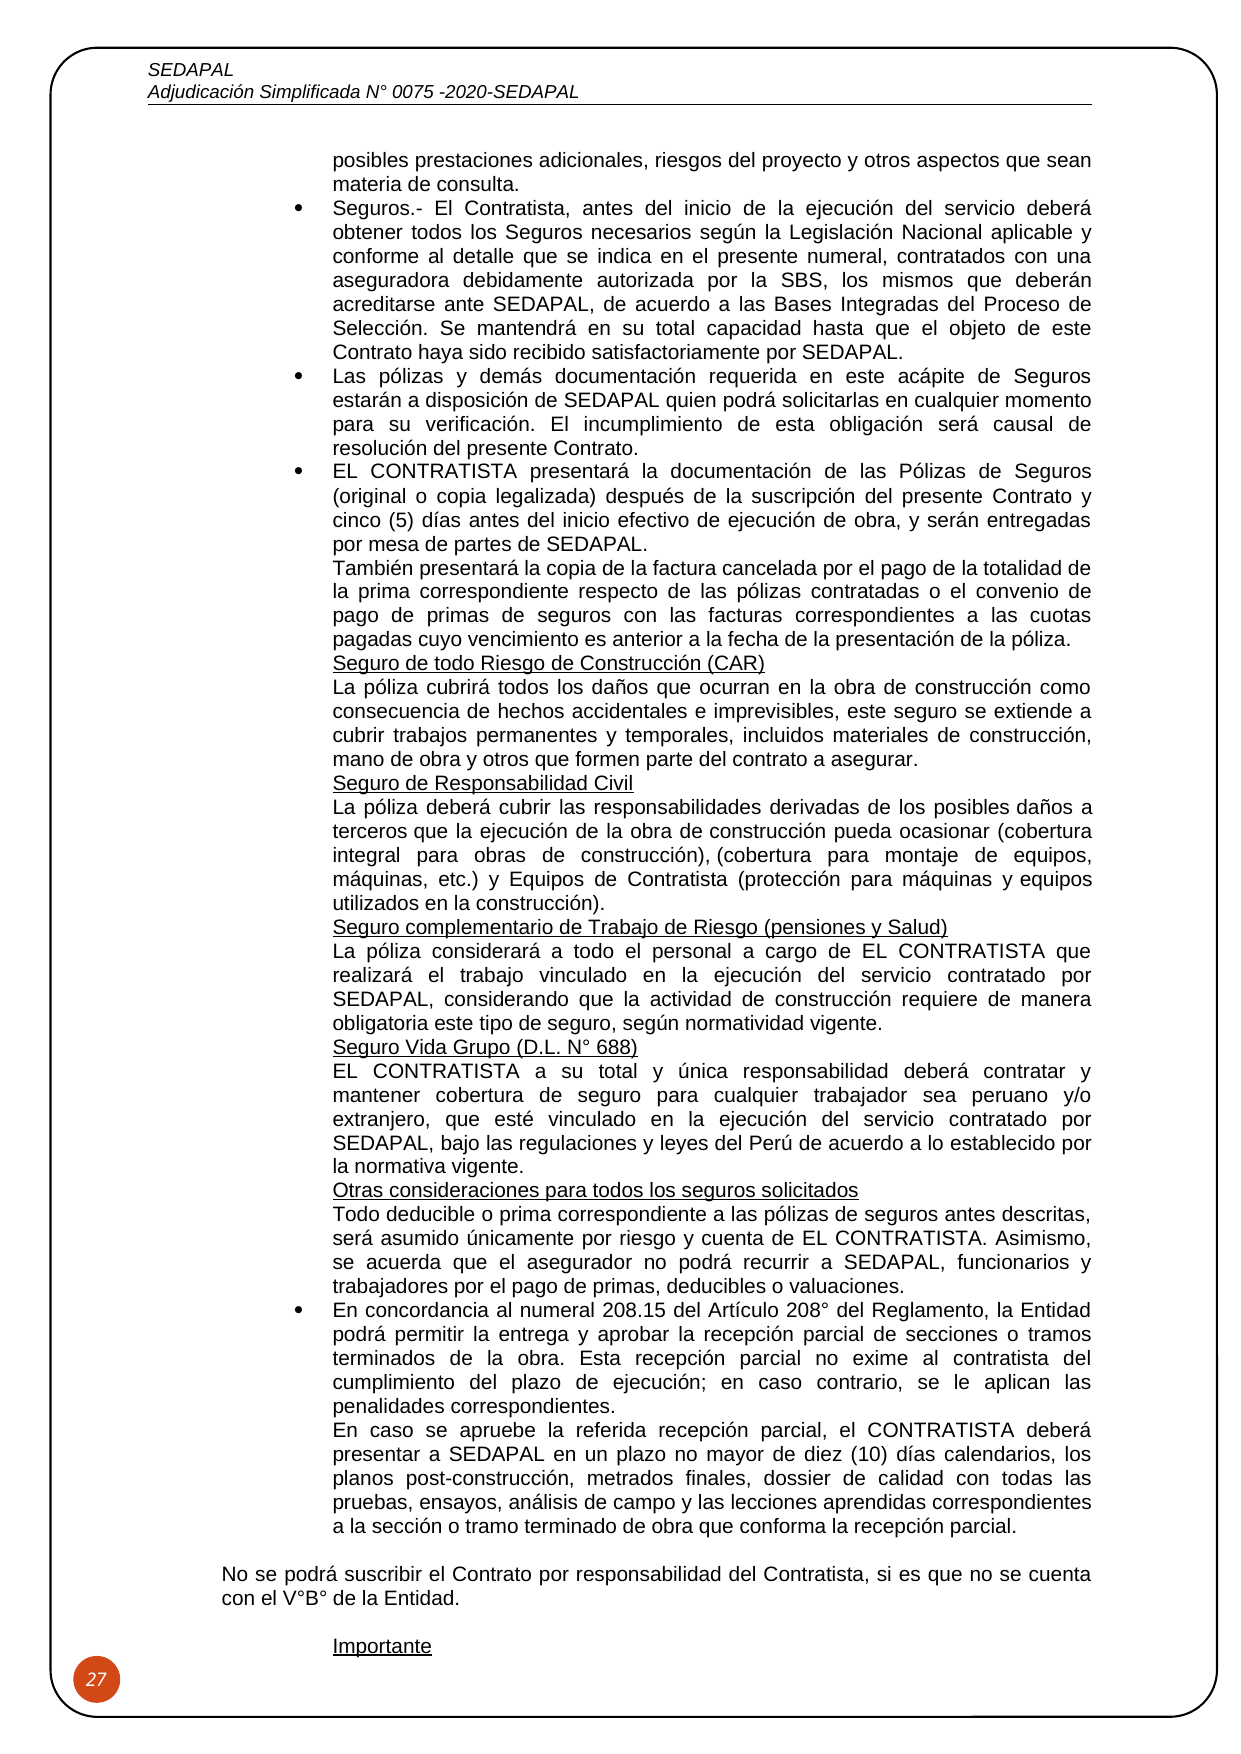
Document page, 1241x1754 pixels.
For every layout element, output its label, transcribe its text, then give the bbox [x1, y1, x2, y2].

text No se podrá suscribir el Contrato por responsabilidad del Contratista, si es que no se cuenta con el V°B° de la Entidad. [221, 1562, 1092, 1609]
list Las pólizas y demás documentación requerida en este acápite de Seguros estarán a disposición de SEDAPAL quien podrá solicitarlas en cualquier momento para su verificación. El incumplimiento de esta obligación será causal de resolución del presente Contrato. [295, 363, 1092, 459]
list Seguros.- El Contratista, antes del inicio de la ejecución del servicio deberá obtener todos los Seguros necesarios según la Legislación Nacional aplicable y conforme al detalle que se indica en el presente numeral, contratados con una aseguradora debidamente autorizada por la SBS, los mismos que deberán acreditarse ante SEDAPAL, de acuerdo a las Bases Integradas del Proceso de Selección. Se mantendrá en su total capacidad hasta que el objeto de este Contrato haya sido recibido satisfactoriamente por SEDAPAL. [295, 196, 1092, 363]
text Seguro de Responsabilidad Civil [332, 771, 1092, 795]
text Seguro Vida Grupo (D.L. N° 688) [332, 1034, 1092, 1058]
text La póliza considerará a todo el personal a cargo de EL CONTRATISTA que realizará el trabajo vinculado en la ejecución del servicio contratado por SEDAPAL, considerando que la actividad de construcción requiere de manera obligatoria este tipo de seguro, según normatividad vigente. [332, 939, 1092, 1034]
text Seguro complementario de Trabajo de Riesgo (pensiones y Salud) [332, 915, 1092, 939]
text Todo deducible o prima correspondiente a las pólizas de seguros antes descritas, será asumido únicamente por riesgo y cuenta de EL CONTRATISTA. Asimismo, se acuerda que el asegurador no podrá recurrir a SEDAPAL, funcionarios y trabajadores por el pago de primas, deducibles o valuaciones. [332, 1202, 1092, 1298]
text La póliza deberá cubrir las responsabilidades derivadas de los posibles daños a terceros que la ejecución de la obra de construcción pueda ocasionar (cobertura integral para obras de construcción), (cobertura para montaje de equipos, máquinas, etc.) y Equipos de Contratista (protección para máquinas y equipos utilizados en la construcción). [332, 795, 1092, 915]
text EL CONTRATISTA a su total y única responsabilidad deberá contratar y mantener cobertura de seguro para cualquier trabajador sea peruano y/o extranjero, que esté vinculado en la ejecución del servicio contratado por SEDAPAL, bajo las regulaciones y leyes del Perú de acuerdo a lo establecido por la normativa vigente. [332, 1058, 1092, 1178]
list En concordancia al numeral 208.15 del Artículo 208° del Reglamento, la Entidad podrá permitir la entrega y aprobar la recepción parcial de secciones o tramos terminados de la obra. Esta recepción parcial no exime al contratista del cumplimiento del plazo de ejecución; en caso contrario, se le aplican las penalidades correspondientes. [295, 1298, 1092, 1418]
text La póliza cubrirá todos los daños que ocurran en la obra de construcción como consecuencia de hechos accidentales e imprevisibles, este seguro se extiende a cubrir trabajos permanentes y temporales, incluidos materiales de construcción, mano de obra y otros que formen parte del contrato a asegurar. [332, 675, 1092, 771]
list EL CONTRATISTA presentará la documentación de las Pólizas de Seguros (original o copia legalizada) después de la suscripción del presente Contrato y cinco (5) días antes del inicio efectivo de ejecución de obra, y serán entregadas por mesa de partes de SEDAPAL. [295, 459, 1092, 555]
text En caso se apruebe la referida recepción parcial, el CONTRATISTA deberá presentar a SEDAPAL en un plazo no mayor de diez (10) días calendarios, los planos post-construcción, metrados finales, dossier de calidad con todas las pruebas, ensayos, análisis de campo y las lecciones aprendidas correspondientes a la sección o tramo terminado de obra que conforma la recepción parcial. [332, 1418, 1092, 1538]
text Seguro de todo Riesgo de Construcción (CAR) [332, 651, 1092, 675]
text Otras consideraciones para todos los seguros solicitados [332, 1178, 1092, 1202]
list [295, 148, 1092, 196]
text También presentará la copia de la factura cancelada por el pago de la totalidad de la prima correspondiente respecto de las pólizas contratadas o el convenio de pago de primas de seguros con las facturas correspondientes a las cuotas pagadas cuyo vencimiento es anterior a la fecha de la presentación de la póliza. [332, 555, 1092, 651]
text Importante [258, 1633, 1092, 1657]
